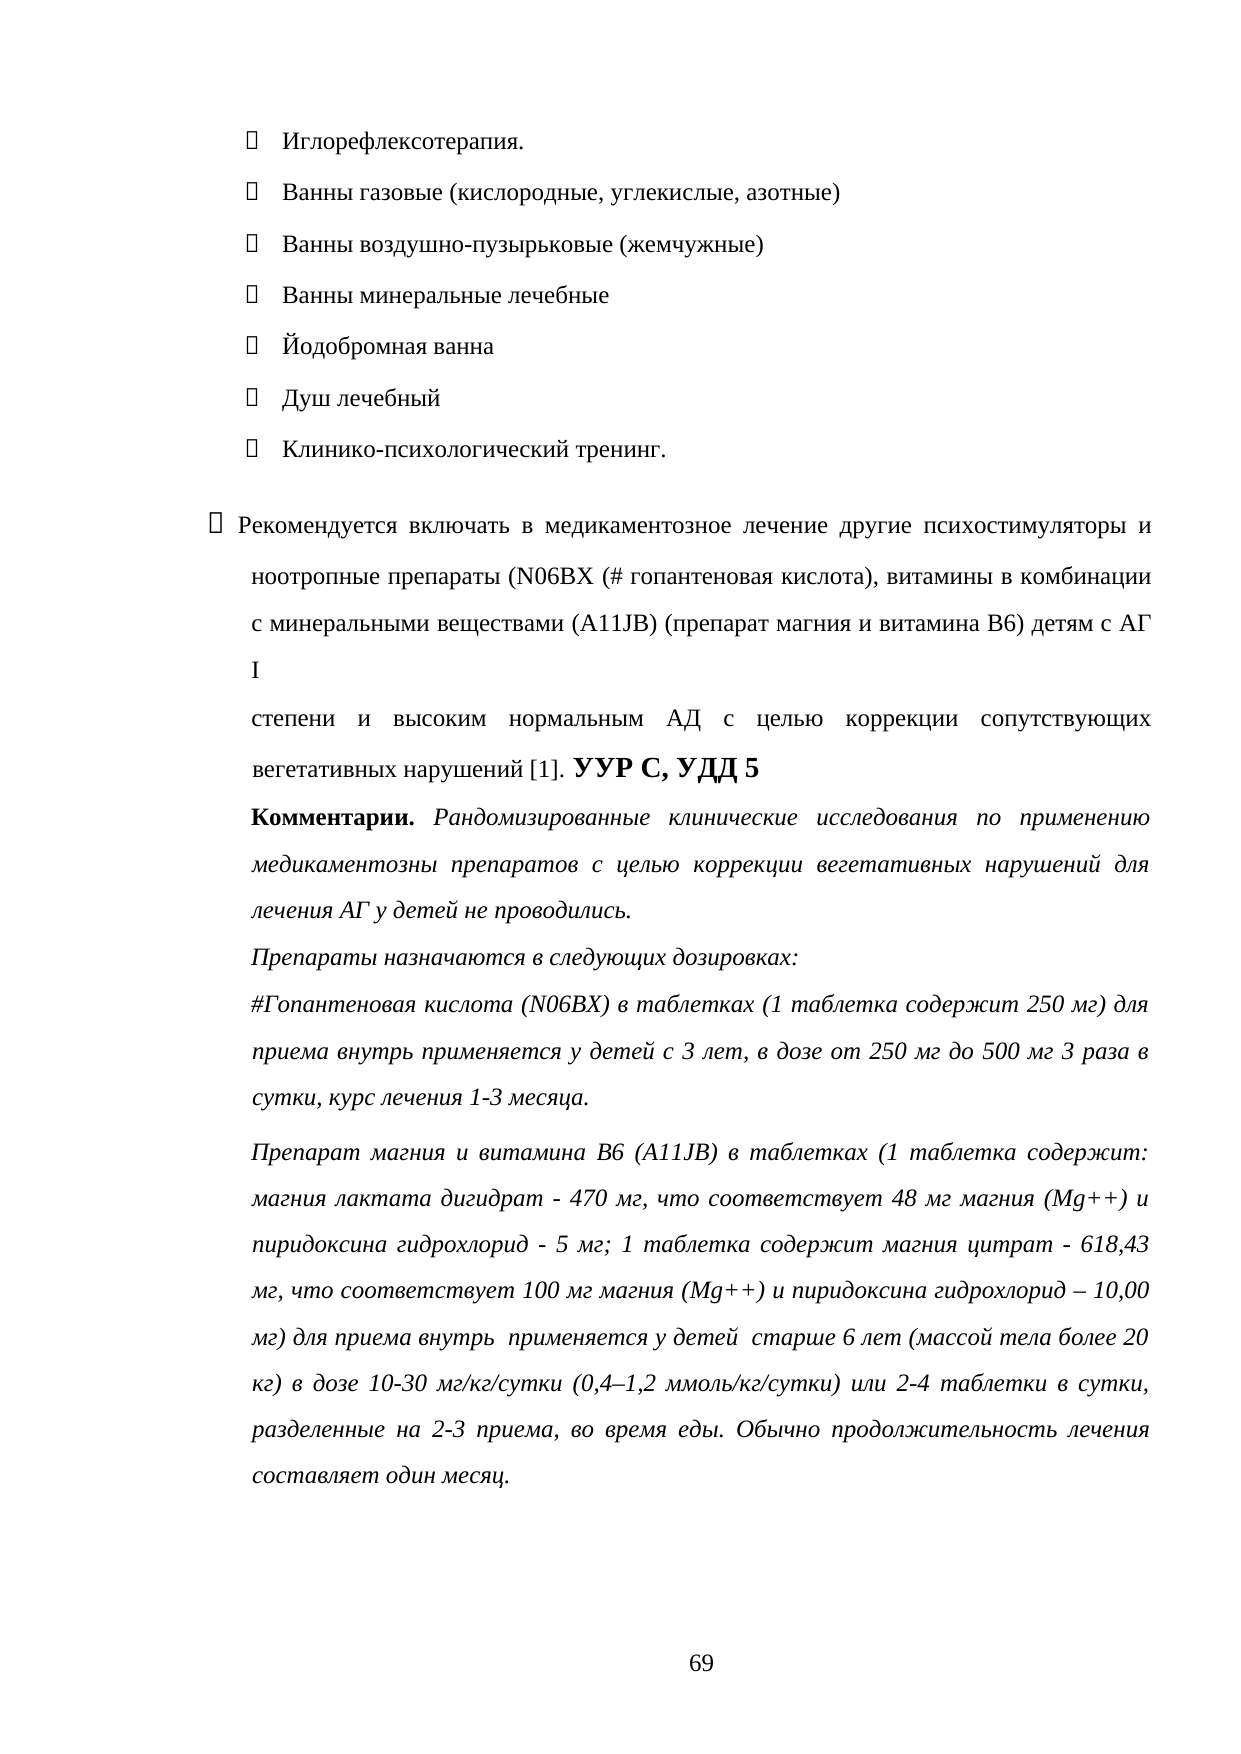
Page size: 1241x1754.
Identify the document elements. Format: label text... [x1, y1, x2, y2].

text #Гопантеновая кислота (N06BX) в таблетках (1 таблетка содержит 250 мг) для приема внутрь применяется у детей с 3 лет, в дозе от 250 мг до 500 мг 3 раза в сутки, курс лечения 1-3 месяца. [251, 989, 1153, 1111]
text степени и высоким нормальным АД с целью коррекции сопутствующих вегетативных нарушений [1]. УУР C, УДД 5 [251, 703, 1152, 784]
list Иглорефлексотерапия. [244, 123, 1152, 157]
list Ванны газовые (кислородные, углекислые, азотные) [244, 174, 1152, 208]
list Ванны минеральные лечебные [244, 277, 1152, 311]
list Клинико-психологический тренинг. [244, 431, 1152, 465]
list Йодобромная ванна [244, 328, 1152, 362]
text Комментарии. Рандомизированные клинические исследования по применению медикаментозны препаратов с целью коррекции вегетативных нарушений для лечения АГ у детей не проводились. [251, 802, 1153, 924]
text  Рекомендуется включать в медикаментозное лечение другие психостимуляторы и ноотропные препараты (N06BX (# гопантеновая кислота), витамины в комбинации с минеральными веществами (A11JB) (препарат магния и витамина В6) детям с АГ I [207, 502, 1152, 684]
list Ванны воздушно-пузырьковые (жемчужные) [244, 225, 1152, 259]
text Препарат магния и витамина В6 (A11JB) в таблетках (1 таблетка содержит: магния лактата дигидрат - 470 мг, что соответствует 48 мг магния (Mg++) и пиридоксина гидрохлорид - 5 мг; 1 таблетка содержит магния цитрат - 618,43 мг, что соответствует 100 мг магния (Mg++) и пиридоксина гидрохлорид – 10,00 мг) для приема внутрь применяется у детей старше 6 лет (массой тела более 20 кг) в дозе 10-30 мг/кг/сутки (0,4–1,2 ммоль/кг/сутки) или 2-4 таблетки в сутки, разделенные на 2-3 приема, во время еды. Обычно продолжительность лечения составляет один месяц. [251, 1137, 1153, 1489]
text Препараты назначаются в следующих дозировках: [251, 942, 1153, 971]
list Душ лечебный [244, 379, 1152, 413]
